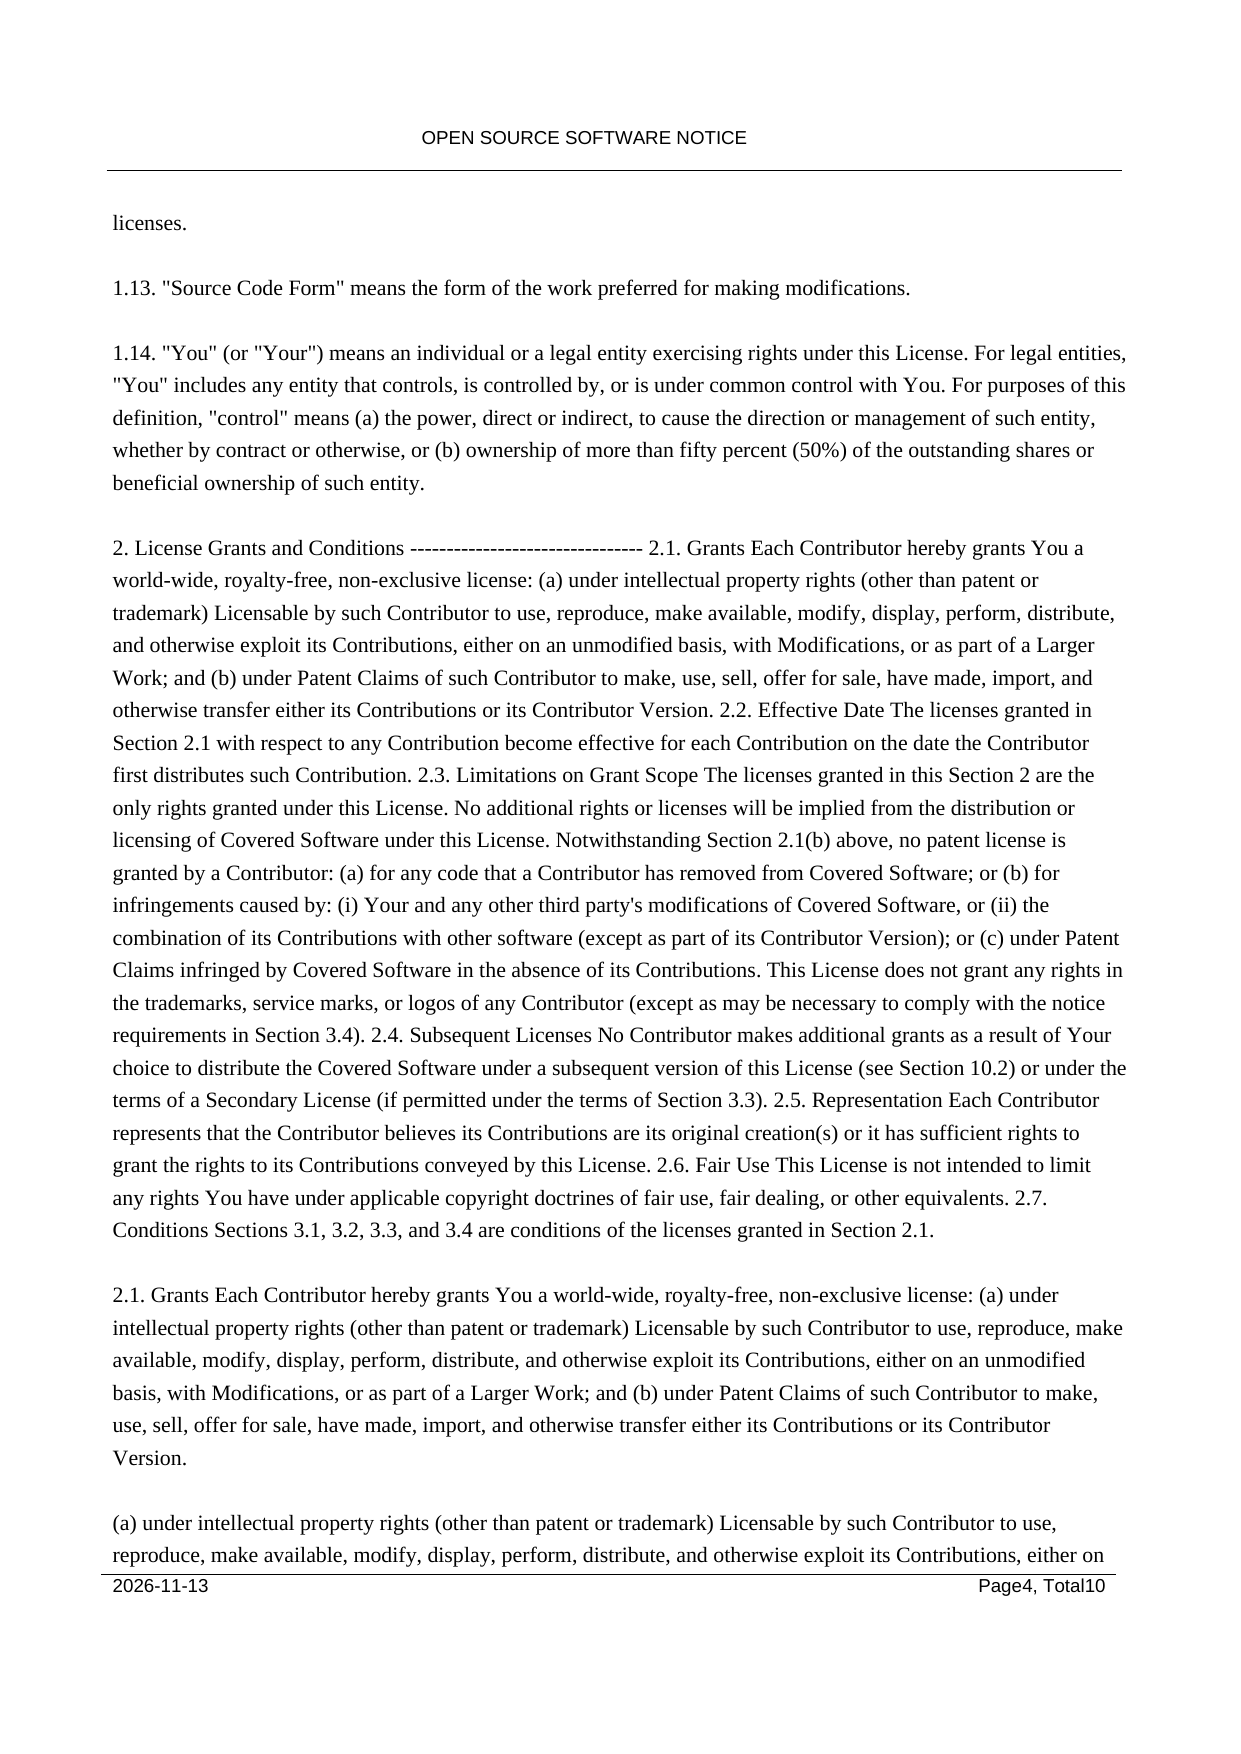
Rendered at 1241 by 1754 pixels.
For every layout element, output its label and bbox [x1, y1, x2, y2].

text [112, 206, 1128, 1571]
